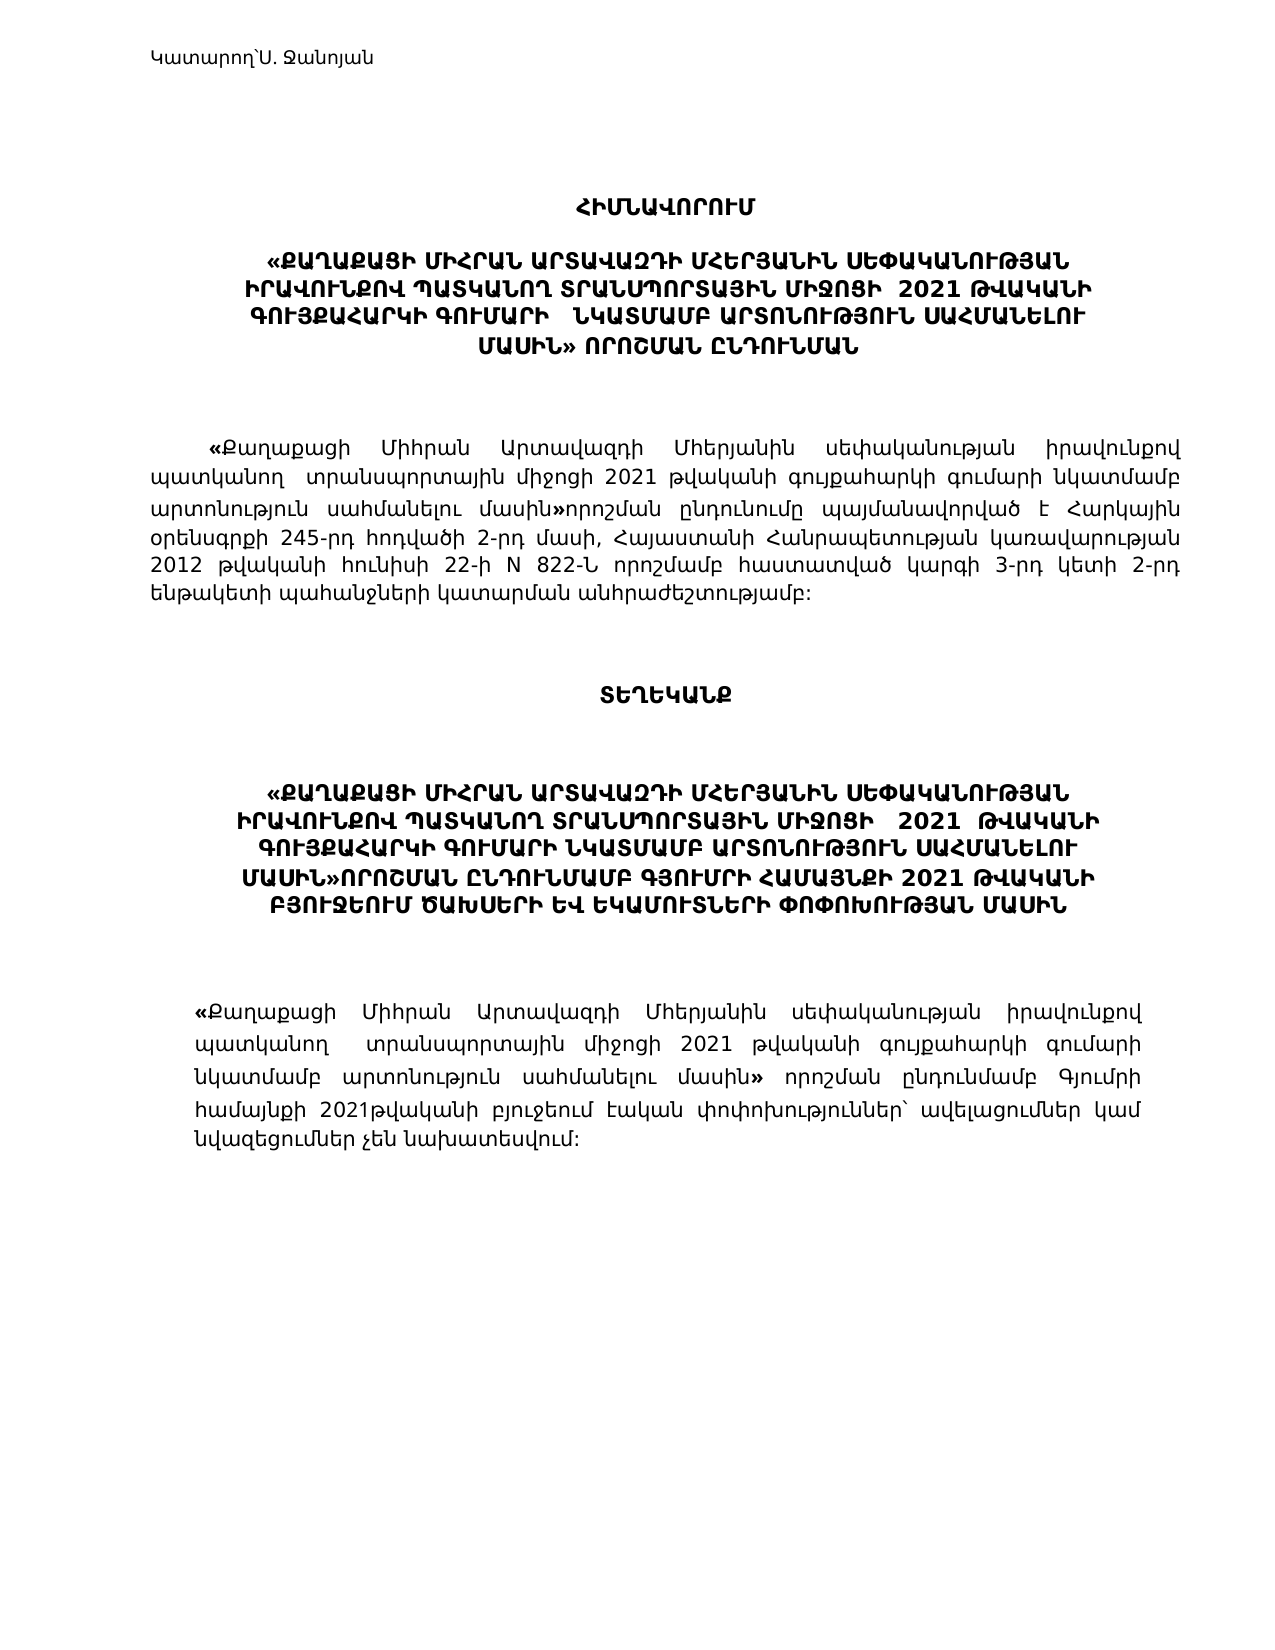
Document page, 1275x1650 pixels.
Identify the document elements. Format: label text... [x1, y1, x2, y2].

text ՀԻՄՆԱՎՈՐՈՒՄ [150, 194, 1181, 220]
text «ՔԱՂԱՔԱՑԻ ՄԻՀՐԱՆ ԱՐՏԱՎԱԶԴԻ ՄՀԵՐՅԱՆԻՆ ՍԵՓԱԿԱՆՈՒԹՅԱՆ ԻՐԱՎՈՒՆՔՈՎ ՊԱՏԿԱՆՈՂ ՏՐԱՆՍՊՈՐՏԱՅԻՆ ՄԻՋՈՑԻ 2021 ԹՎԱԿԱՆԻ ԳՈՒՅՔԱՀԱՐԿԻ ԳՈՒՄԱՐԻ ՆԿԱՏՄԱՄԲ ԱՐՏՈՆՈՒԹՅՈՒՆ ՍԱՀՄԱՆԵԼՈՒ ՄԱՍԻՆ»ՈՐՈՇՄԱՆ ԸՆԴՈՒՆՄԱՄԲ ԳՅՈՒՄՐԻ ՀԱՄԱՅՆՔԻ 2021 ԹՎԱԿԱՆԻ ԲՅՈՒՋԵՈՒՄ ԾԱԽՍԵՐԻ ԵՎ ԵԿԱՄՈՒՏՆԵՐԻ ՓՈՓՈԽՈՒԹՅԱՆ ՄԱՍԻՆ [194, 777, 1142, 919]
text Կատարող՝Ս. Ջանոյան [150, 44, 1181, 70]
text ՏԵՂԵԿԱՆՔ [150, 682, 1181, 708]
text «ՔԱՂԱՔԱՑԻ ՄԻՀՐԱՆ ԱՐՏԱՎԱԶԴԻ ՄՀԵՐՅԱՆԻՆ ՍԵՓԱԿԱՆՈՒԹՅԱՆ ԻՐԱՎՈՒՆՔՈՎ ՊԱՏԿԱՆՈՂ ՏՐԱՆՍՊՈՐՏԱՅԻՆ ՄԻՋՈՑԻ 2021 ԹՎԱԿԱՆԻ ԳՈՒՅՔԱՀԱՐԿԻ ԳՈՒՄԱՐԻ ՆԿԱՏՄԱՄԲ ԱՐՏՈՆՈՒԹՅՈՒՆ ՍԱՀՄԱՆԵԼՈՒ ՄԱՍԻՆ» ՈՐՈՇՄԱՆ ԸՆԴՈՒՆՄԱՆ [194, 245, 1142, 361]
text «Քաղաքացի Միհրան Արտավազդի Մհերյանին սեփականության իրավունքով պատկանող տրանսպորտային միջոցի 2021 թվականի գույքահարկի գումարի նկատմամբ արտոնություն սահմանելու մասին» որոշման ընդունմամբ Գյումրի համայնքի 2021թվականի բյուջեում էական փոփոխություններ՝ ավելացումներ կամ նվազեցումներ չեն նախատեսվում: [194, 997, 1142, 1151]
text «Քաղաքացի Միհրան Արտավազդի Մհերյանին սեփականության իրավունքով պատկանող տրանսպորտային միջոցի 2021 թվականի գույքահարկի գումարի նկատմամբ արտոնություն սահմանելու մասին»որոշման ընդունումը պայմանավորված է Հարկային օրենսգրքի 245-րդ հոդվածի 2-րդ մասի, Հայաստանի Հանրապետության կառավարության 2012 թվականի հունիսի 22-ի N 822-Ն որոշմամբ հաստատված կարգի 3-րդ կետի 2-րդ ենթակետի պահանջների կատարման անհրաժեշտությամբ: [150, 433, 1181, 606]
